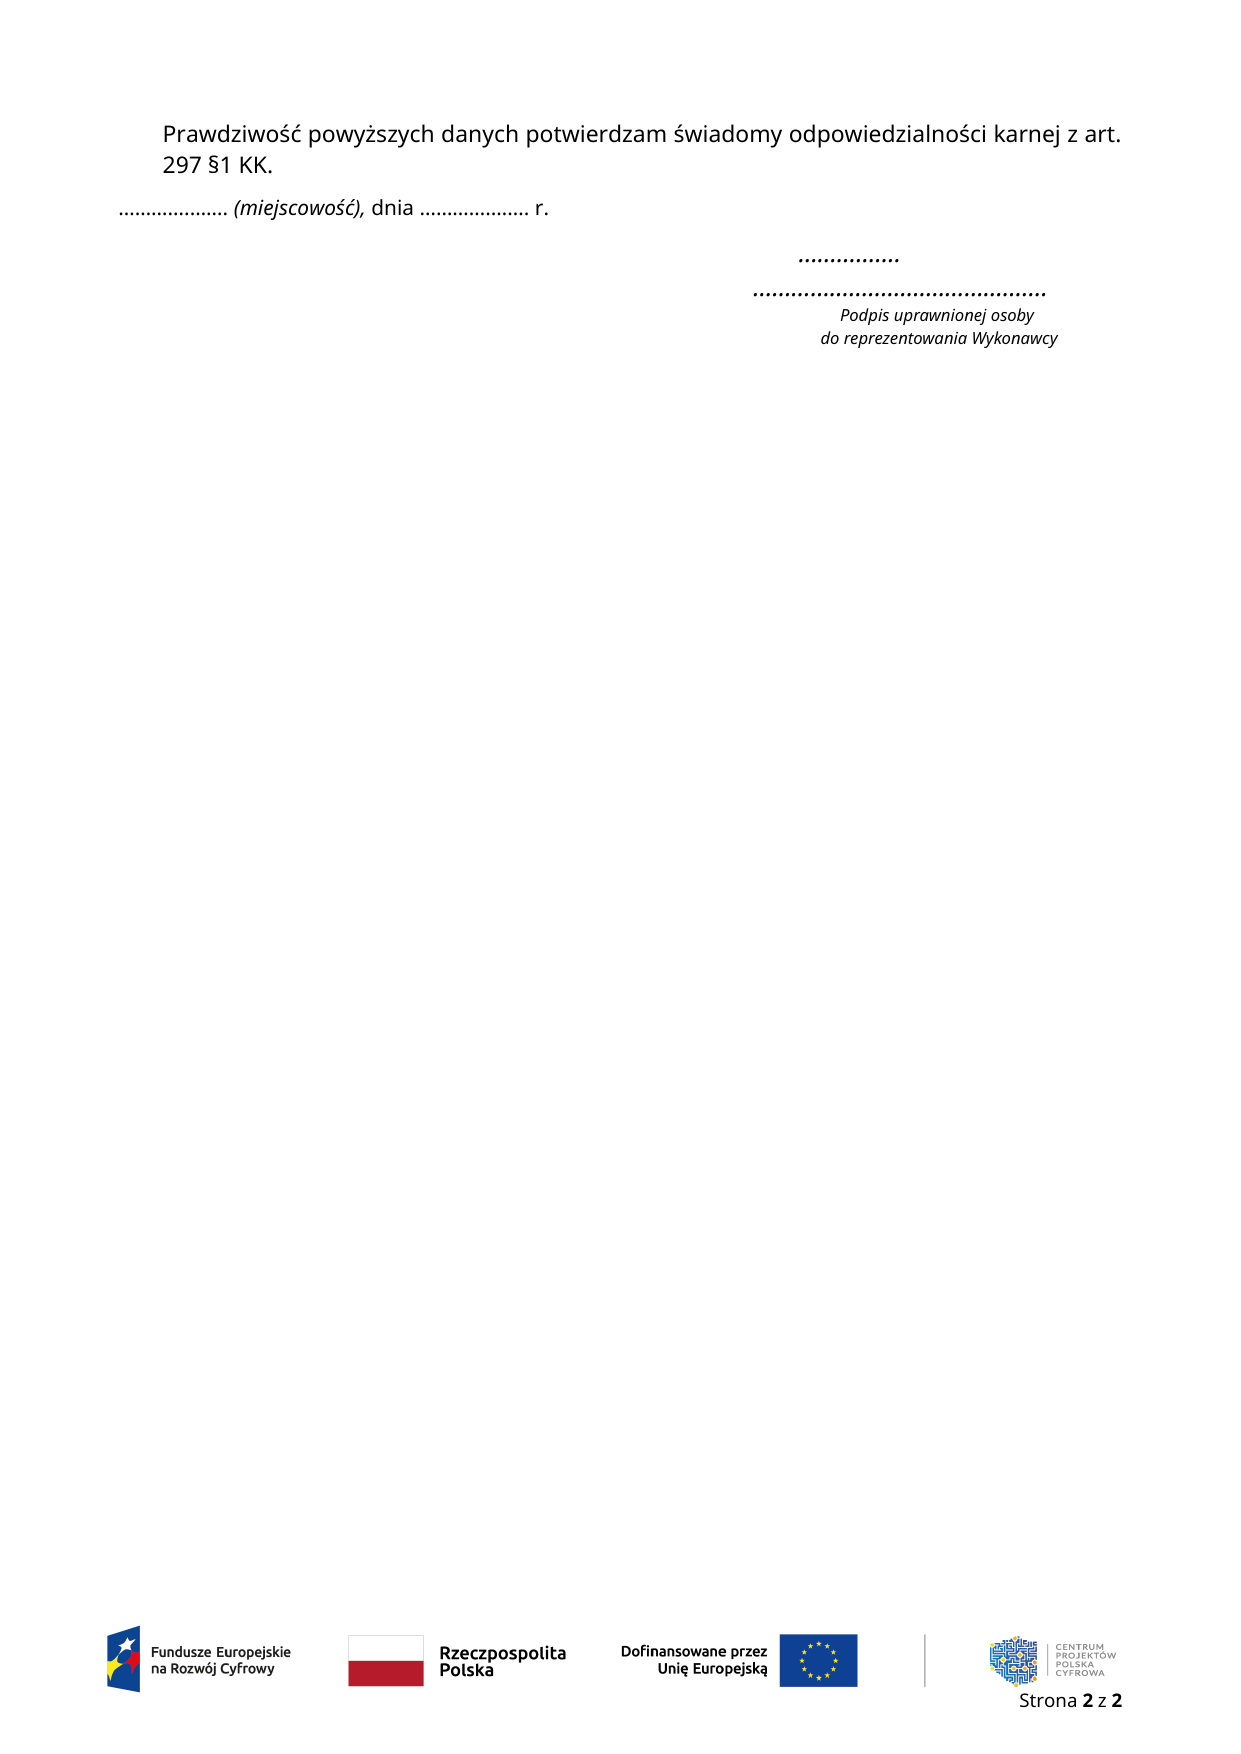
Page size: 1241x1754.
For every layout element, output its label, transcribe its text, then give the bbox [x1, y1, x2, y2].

picture [85, 1603, 1149, 1714]
text ………….……. (miejscowość), dnia ………….……. r. [118, 193, 1122, 222]
text …………….………………………………………. [753, 236, 1122, 304]
text Prawdziwość powyższych danych potwierdzam świadomy odpowiedzialności karnej z art. 297 §1 KK. [162, 118, 1122, 181]
text Podpis uprawnionej osoby do reprezentowania Wykonawcy [753, 304, 1122, 349]
